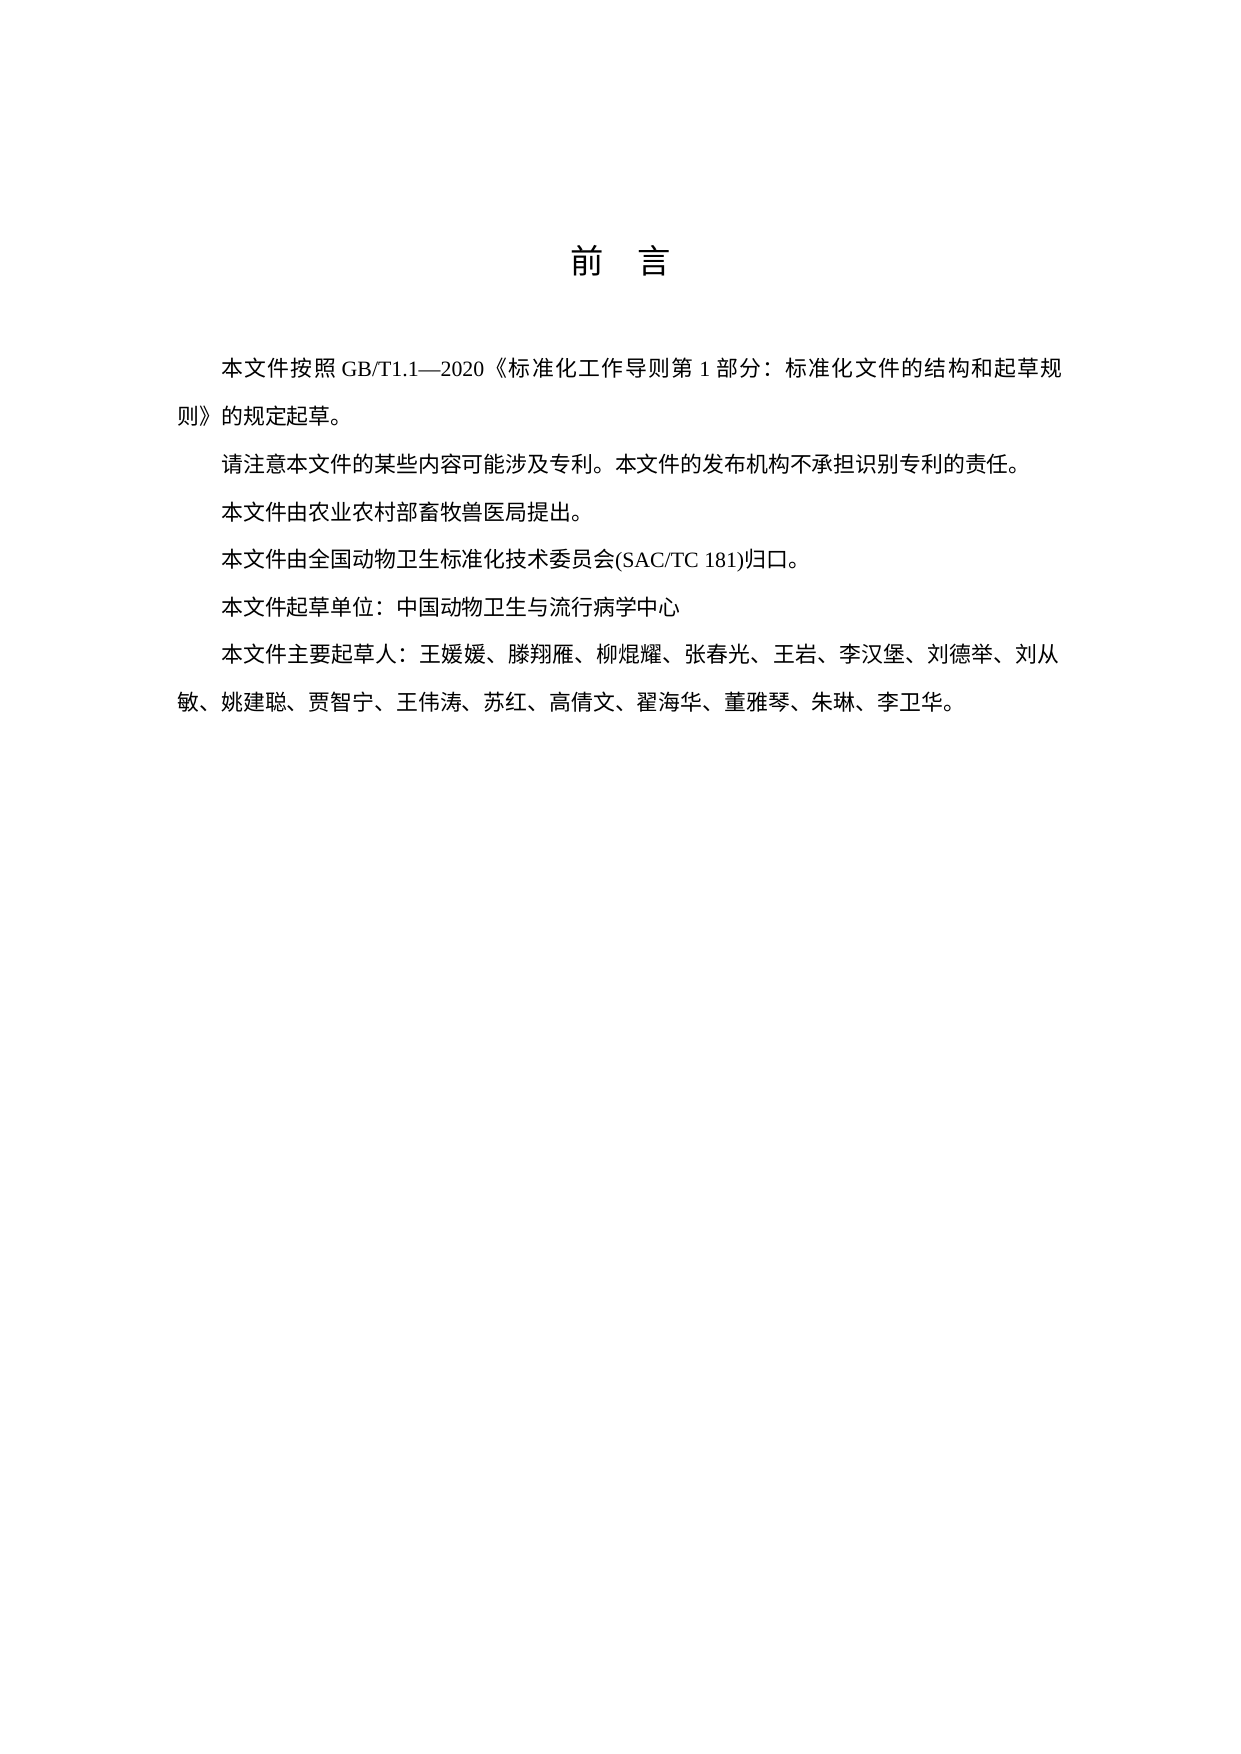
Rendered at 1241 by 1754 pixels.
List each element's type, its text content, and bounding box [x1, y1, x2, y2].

text 前 言 [177, 227, 1063, 292]
text 请注意本文件的某些内容可能涉及专利。本文件的发布机构不承担识别专利的责任。 [177, 447, 1063, 479]
text 本文件由农业农村部畜牧兽医局提出。 [177, 495, 1063, 526]
text 本文件按照GB/T1.1—2020《标准化工作导则第1部分：标准化文件的结构和起草规则》的规定起草。 [177, 350, 1063, 431]
text 本文件起草单位：中国动物卫生与流行病学中心 [177, 590, 1063, 621]
text 本文件主要起草人：王媛媛、滕翔雁、柳焜耀、张春光、王岩、李汉堡、刘德举、刘从敏、姚建聪、贾智宁、王伟涛、苏红、高倩文、翟海华、董雅琴、朱琳、李卫华。 [177, 637, 1063, 716]
text 本文件由全国动物卫生标准化技术委员会(SAC/TC 181)归口。 [177, 542, 1063, 574]
